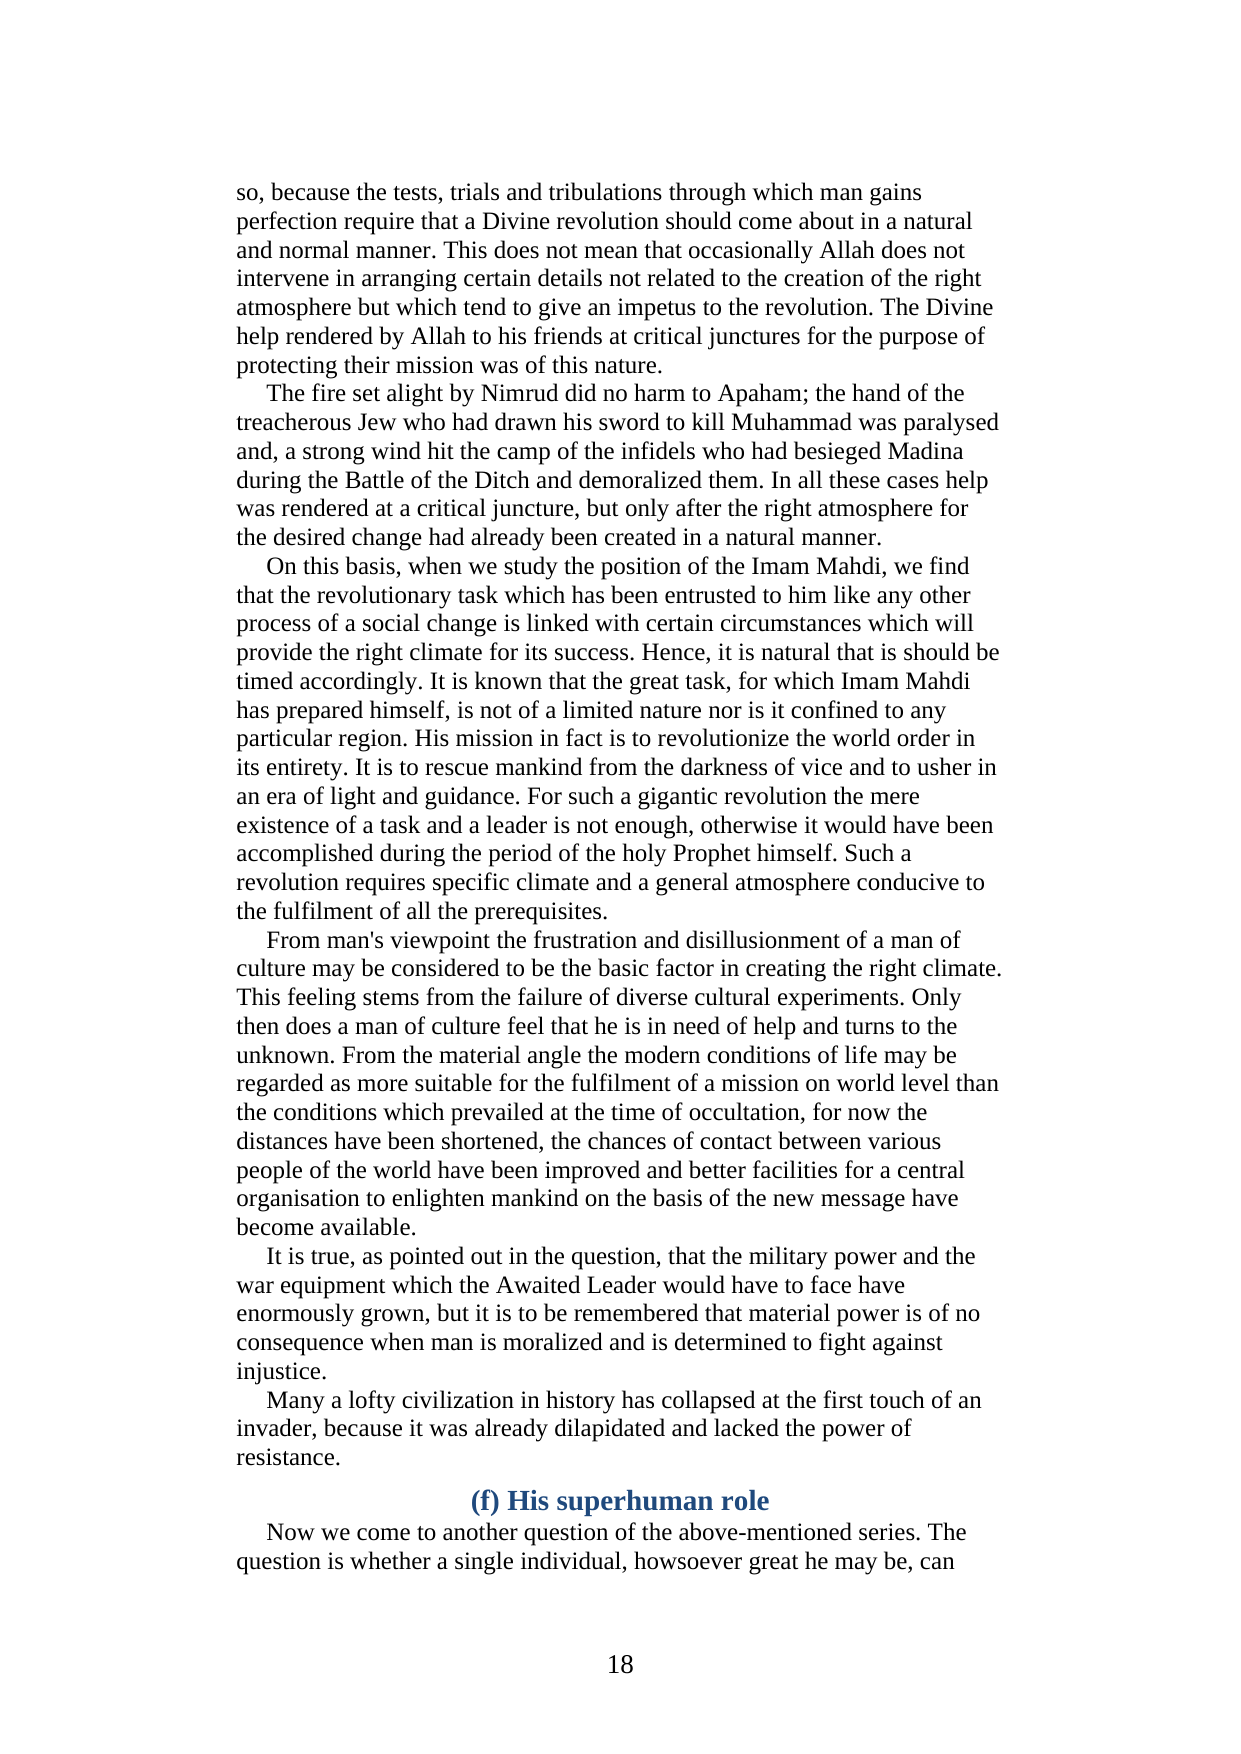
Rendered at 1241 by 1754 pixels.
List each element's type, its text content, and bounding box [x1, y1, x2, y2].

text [236, 177, 1004, 378]
text Many a lofty civilization in history has collapsed at the first touch of an invader, because it was already dilapidated and lacked the power of resistance. [236, 1385, 1004, 1471]
text The fire set alight by Nimrud did no harm to Apaham; the hand of the treacherous Jew who had drawn his sword to kill Muhammad was paralysed and, a strong wind hit the camp of the infidels who had besieged Madina during the Battle of the Ditch and demoralized them. In all these cases help was rendered at a critical juncture, but only after the right atmosphere for the desired change had already been created in a natural manner. [236, 378, 1004, 551]
subtitle (f) His superhuman role [236, 1483, 1004, 1517]
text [236, 1517, 1004, 1574]
text From man's viewpoint the frustration and disillusionment of a man of culture may be considered to be the basic factor in creating the right climate. This feeling stems from the failure of diverse cultural experiments. Only then does a man of culture feel that he is in need of help and turns to the unknown. From the material angle the modern conditions of life may be regarded as more suitable for the fulfilment of a mission on world level than the conditions which prevailed at the time of occultation, for now the distances have been shortened, the chances of contact between various people of the world have been improved and better facilities for a central organisation to enlighten mankind on the basis of the new message have become available. [236, 925, 1004, 1241]
text On this basis, when we study the position of the Imam Mahdi, we find that the revolutionary task which has been entrusted to him like any other process of a social change is linked with certain circumstances which will provide the right climate for its success. Hence, it is natural that is should be timed accordingly. It is known that the great task, for which Imam Mahdi has prepared himself, is not of a limited nature nor is it confined to any particular region. His mission in fact is to revolutionize the world order in its entirety. It is to rescue mankind from the darkness of vice and to usher in an era of light and guidance. For such a gigantic revolution the mere existence of a task and a leader is not enough, otherwise it would have been accomplished during the period of the holy Prophet himself. Such a revolution requires specific climate and a general atmosphere conducive to the fulfilment of all the prerequisites. [236, 551, 1004, 925]
text It is true, as pointed out in the question, that the military power and the war equipment which the Awaited Leader would have to face have enormously grown, but it is to be remembered that material power is of no consequence when man is moralized and is determined to fight against injustice. [236, 1241, 1004, 1385]
